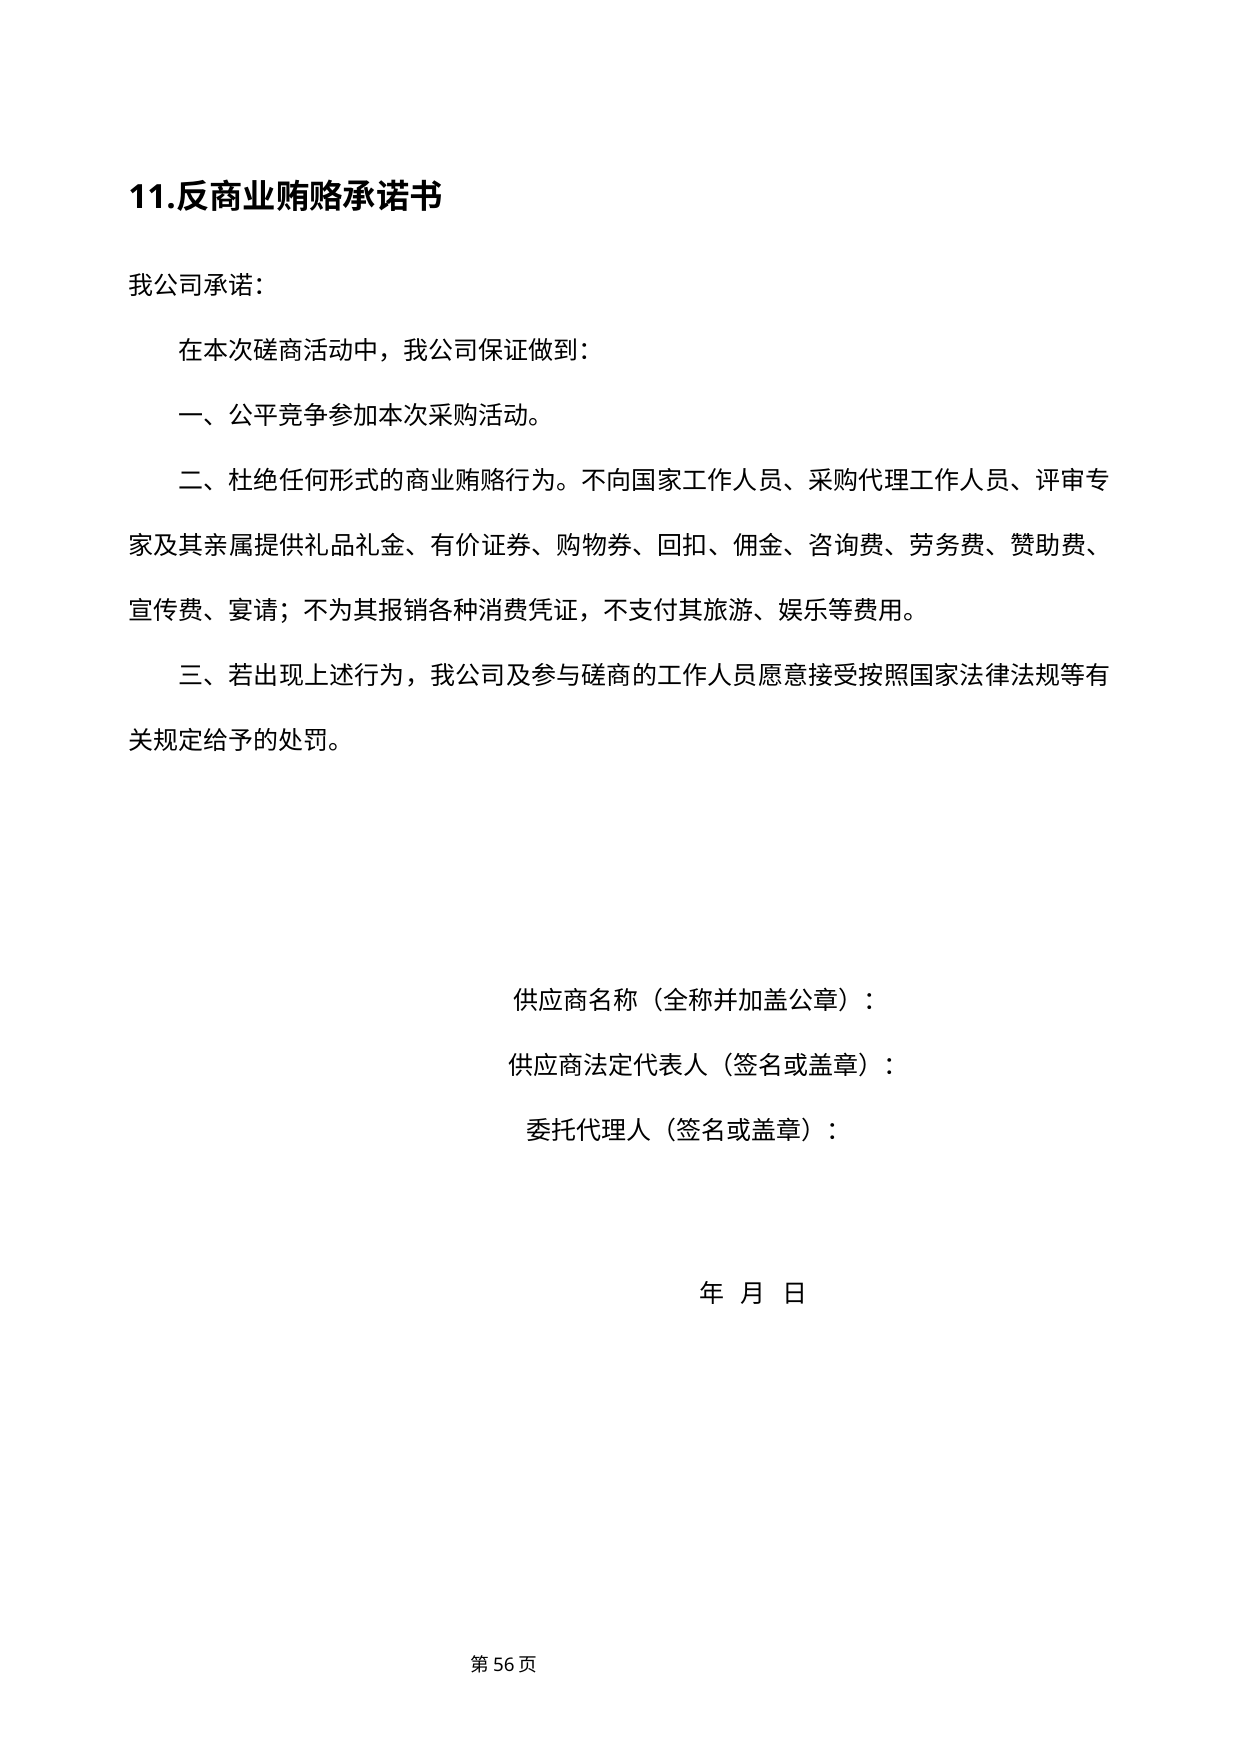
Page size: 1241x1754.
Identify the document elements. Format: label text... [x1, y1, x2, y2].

text 委托代理人（签名或盖章）： [128, 1096, 1112, 1161]
text 在本次磋商活动中，我公司保证做到： [128, 316, 1112, 381]
text 二、杜绝任何形式的商业贿赂行为。不向国家工作人员、采购代理工作人员、评审专家及其亲属提供礼品礼金、有价证券、购物券、回扣、佣金、咨询费、劳务费、赞助费、宣传费、宴请；不为其报销各种消费凭证，不支付其旅游、娱乐等费用。 [128, 446, 1112, 641]
text 三、若出现上述行为，我公司及参与磋商的工作人员愿意接受按照国家法律法规等有关规定给予的处罚。 [128, 641, 1112, 771]
text 我公司承诺： [128, 251, 1112, 316]
text 供应商法定代表人（签名或盖章）： [128, 1031, 1112, 1096]
text 供应商名称（全称并加盖公章）： [128, 966, 1112, 1031]
text 一、公平竞争参加本次采购活动。 [128, 381, 1112, 446]
text 年 月 日 [128, 1259, 1112, 1324]
subtitle 反商业贿赂承诺书 [128, 162, 1112, 227]
